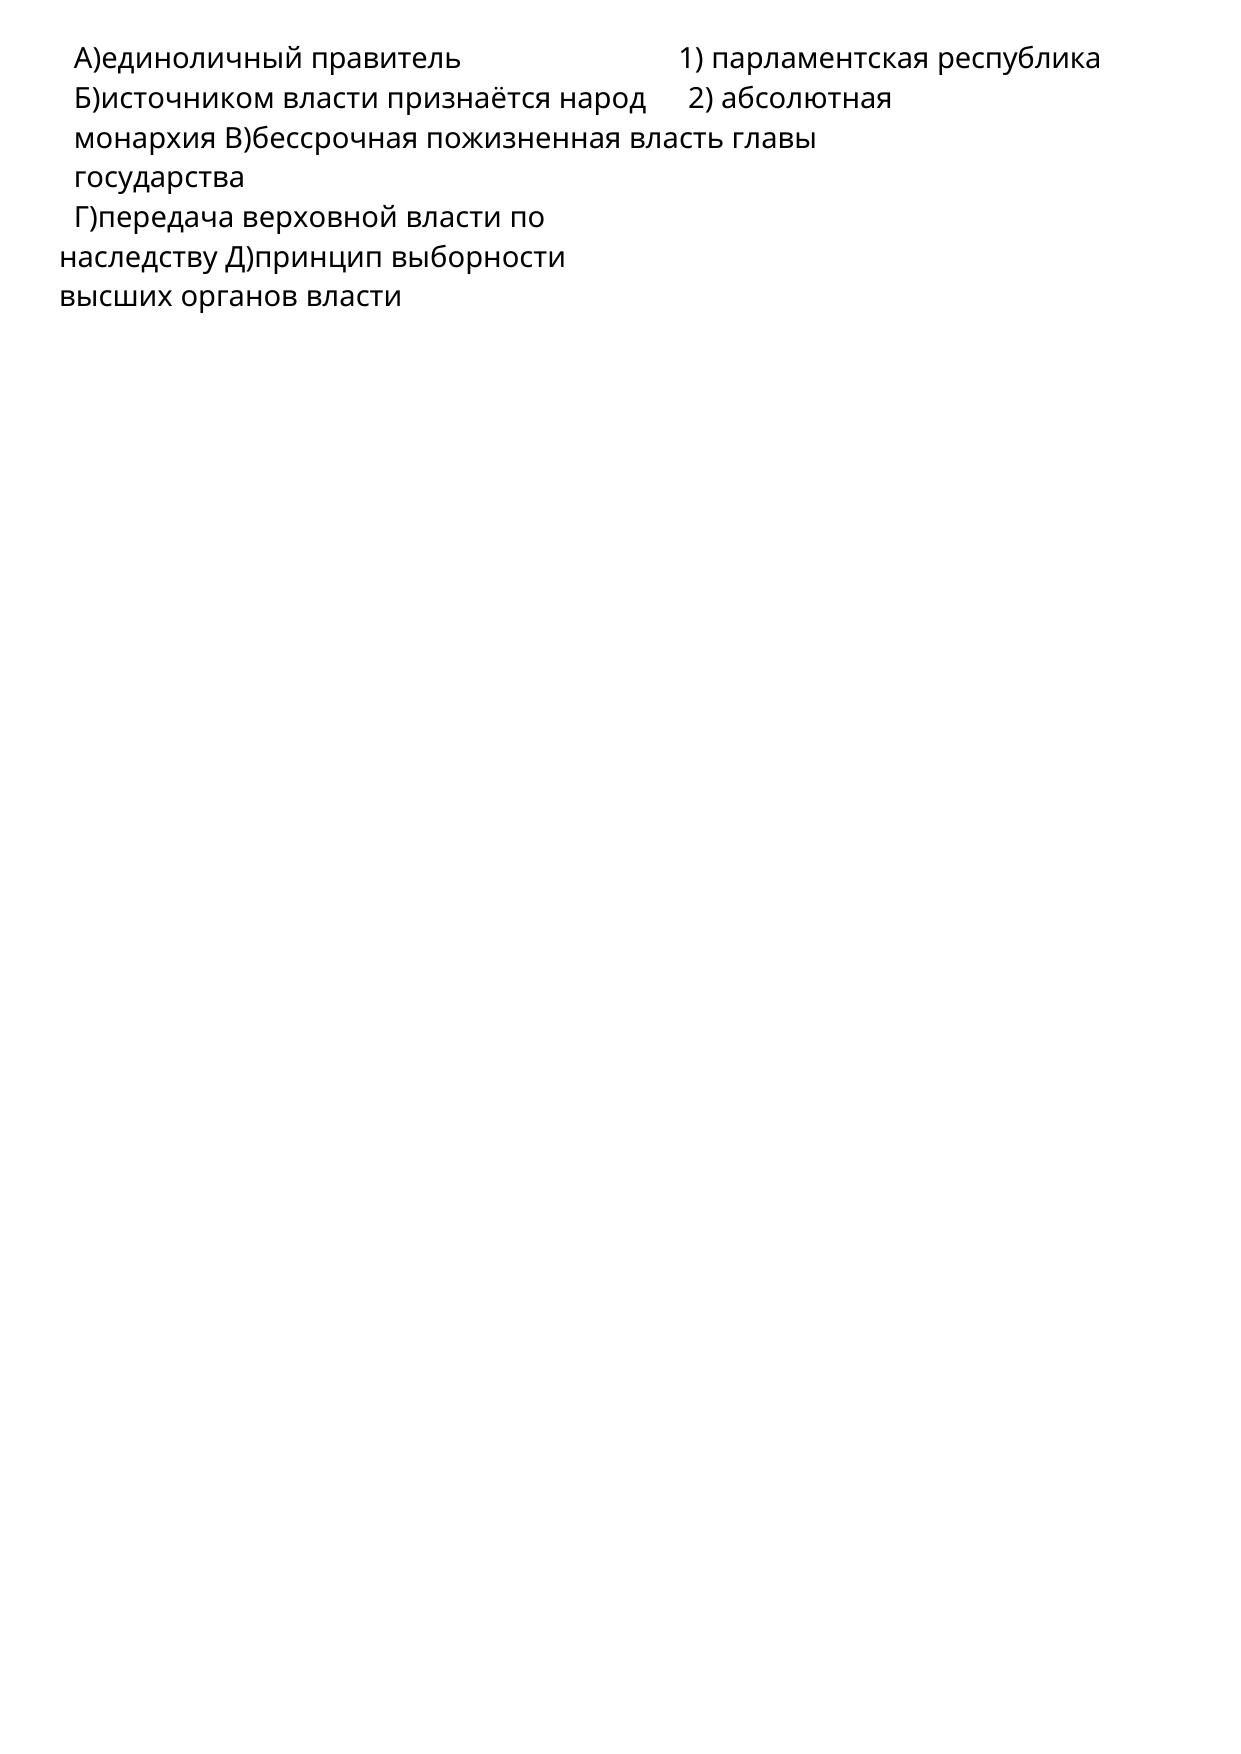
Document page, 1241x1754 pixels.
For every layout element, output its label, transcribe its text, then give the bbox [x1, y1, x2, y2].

text А)единоличный правитель 1) парламентская республика [74, 37, 1211, 77]
text Г)передача верховной власти по наследству Д)принцип выборности высших органов власти [59, 196, 570, 315]
text Б)источником власти признаётся народ 2) абсолютная монархия В)бессрочная пожизненная власть главы государства [74, 77, 949, 196]
